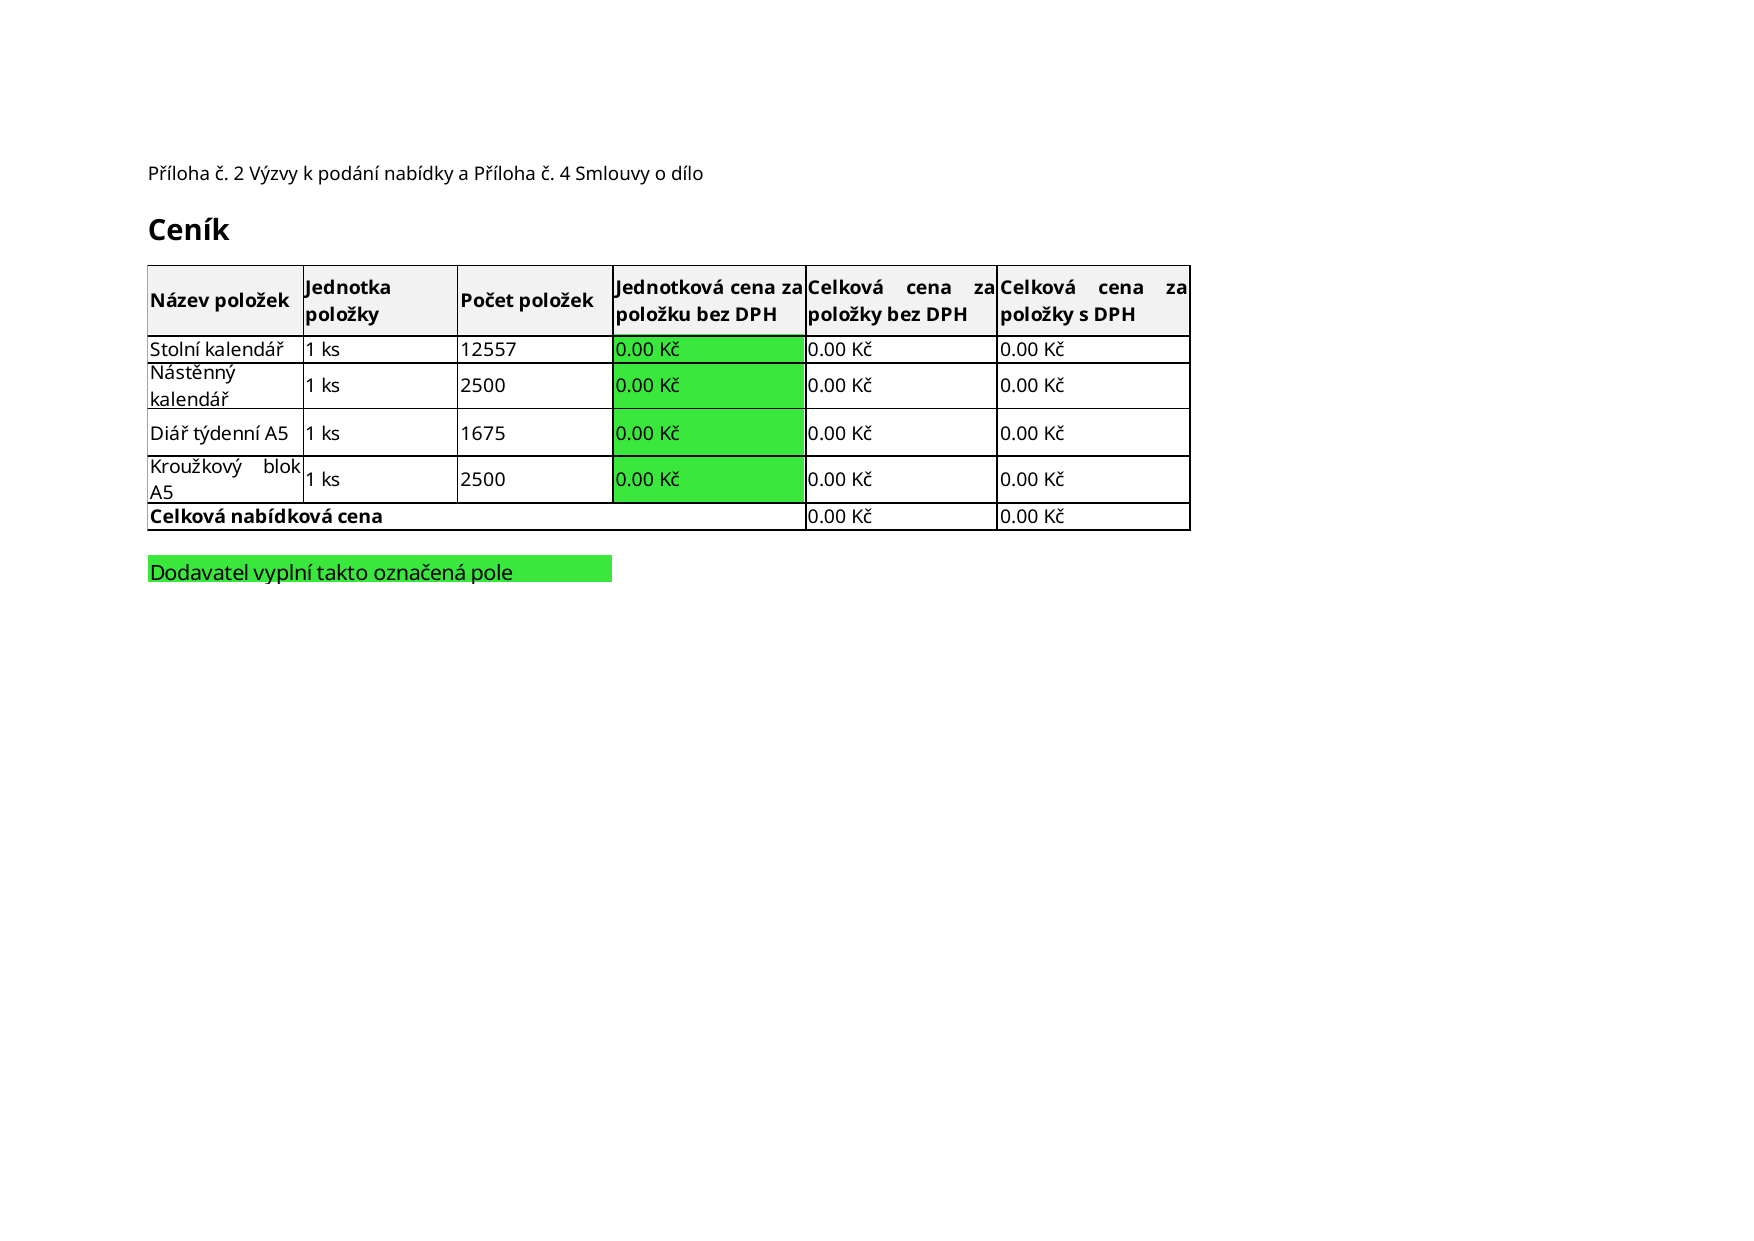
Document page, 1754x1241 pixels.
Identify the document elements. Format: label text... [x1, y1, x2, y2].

text Příloha č. 2 Výzvy k podání nabídky a Příloha č. 4 Smlouvy o dílo [148, 160, 1606, 186]
subtitle Ceník [148, 209, 1606, 249]
